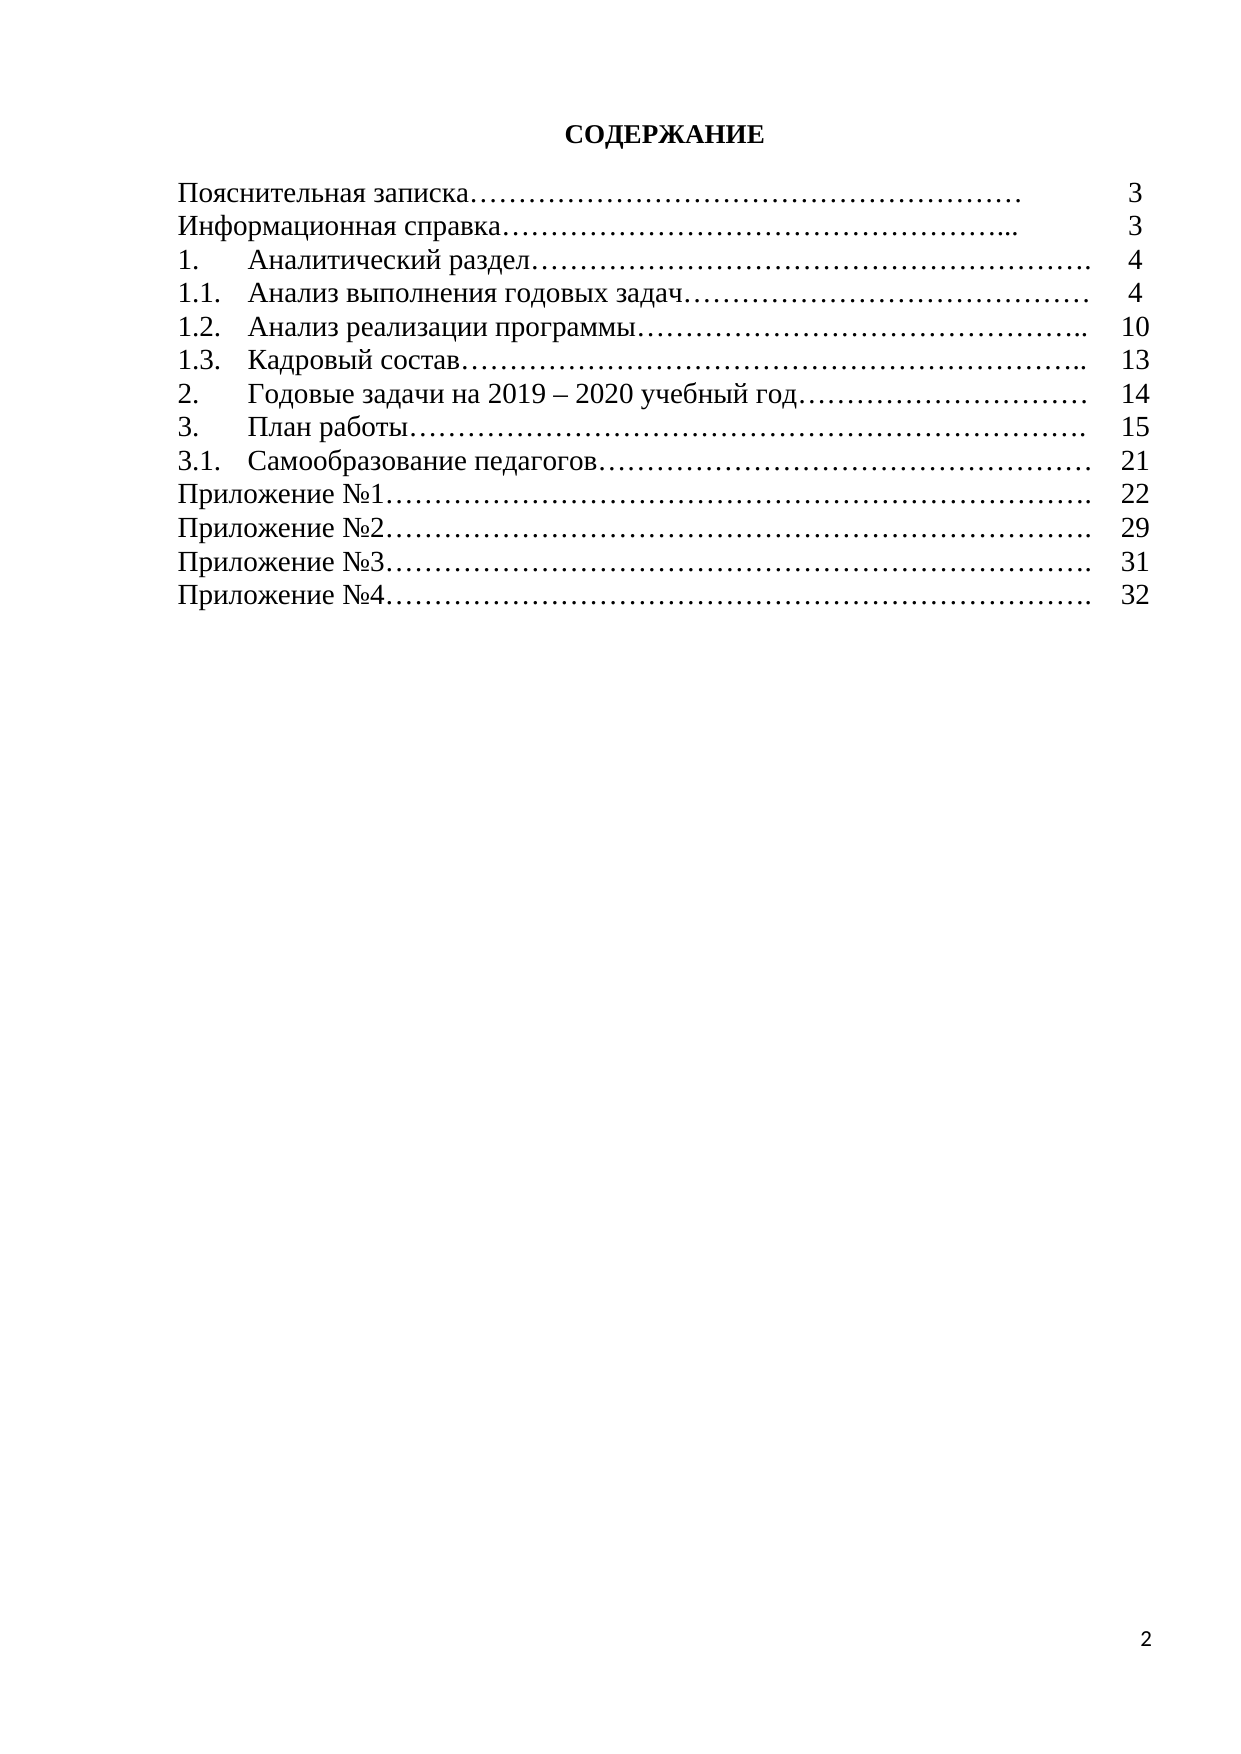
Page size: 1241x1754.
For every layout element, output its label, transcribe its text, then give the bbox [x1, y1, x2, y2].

table_cell 14 [1108, 376, 1163, 409]
table_cell 3.1. [166, 443, 236, 477]
table_cell 32 [1108, 577, 1163, 611]
table_cell Приложение №2………………………………………………………………. [166, 510, 1107, 544]
table_cell Анализ выполнения годовых задач…………………………………… [236, 275, 1107, 309]
table_cell 21 [1108, 443, 1163, 477]
table_header 3 [1108, 175, 1163, 208]
table_cell 10 [1108, 309, 1163, 342]
text СОДЕРЖАНИЕ [177, 118, 1152, 149]
table_cell 15 [1108, 410, 1163, 443]
table_cell 31 [1108, 544, 1163, 577]
table_header Пояснительная записка………………………………………………… [166, 175, 1107, 208]
table_cell Приложение №3………………………………………………………………. [166, 544, 1107, 577]
table_cell 4 [1108, 275, 1163, 309]
table_cell 22 [1108, 477, 1163, 510]
table_cell 13 [1108, 343, 1163, 376]
table_cell 4 [1108, 242, 1163, 275]
table_cell Годовые задачи на 2019 – 2020 учебный год………………………… [236, 376, 1107, 409]
table_cell Самообразование педагогов…………………………………………… [236, 443, 1107, 477]
table_cell 29 [1108, 510, 1163, 544]
table_cell 1. [166, 242, 236, 275]
table_cell Информационная справка……………………………………………... [166, 208, 1107, 242]
table_cell Анализ реализации программы……………………………………….. [236, 309, 1107, 342]
table_cell Аналитический раздел…………………………………………………. [236, 242, 1107, 275]
table_cell Приложение №1………………………………………………………………. [166, 477, 1107, 510]
table_cell 1.2. [166, 309, 236, 342]
table_cell Приложение №4………………………………………………………………. [166, 577, 1107, 611]
table_cell 1.1. [166, 275, 236, 309]
table_cell 3 [1108, 208, 1163, 242]
table_cell 1.3. [166, 343, 236, 376]
table_cell 3. [166, 410, 236, 443]
table_cell 2. [166, 376, 236, 409]
table_cell Кадровый состав……………………………………………………….. [236, 343, 1107, 376]
table_cell План работы……………………………………………………………. [236, 410, 1107, 443]
